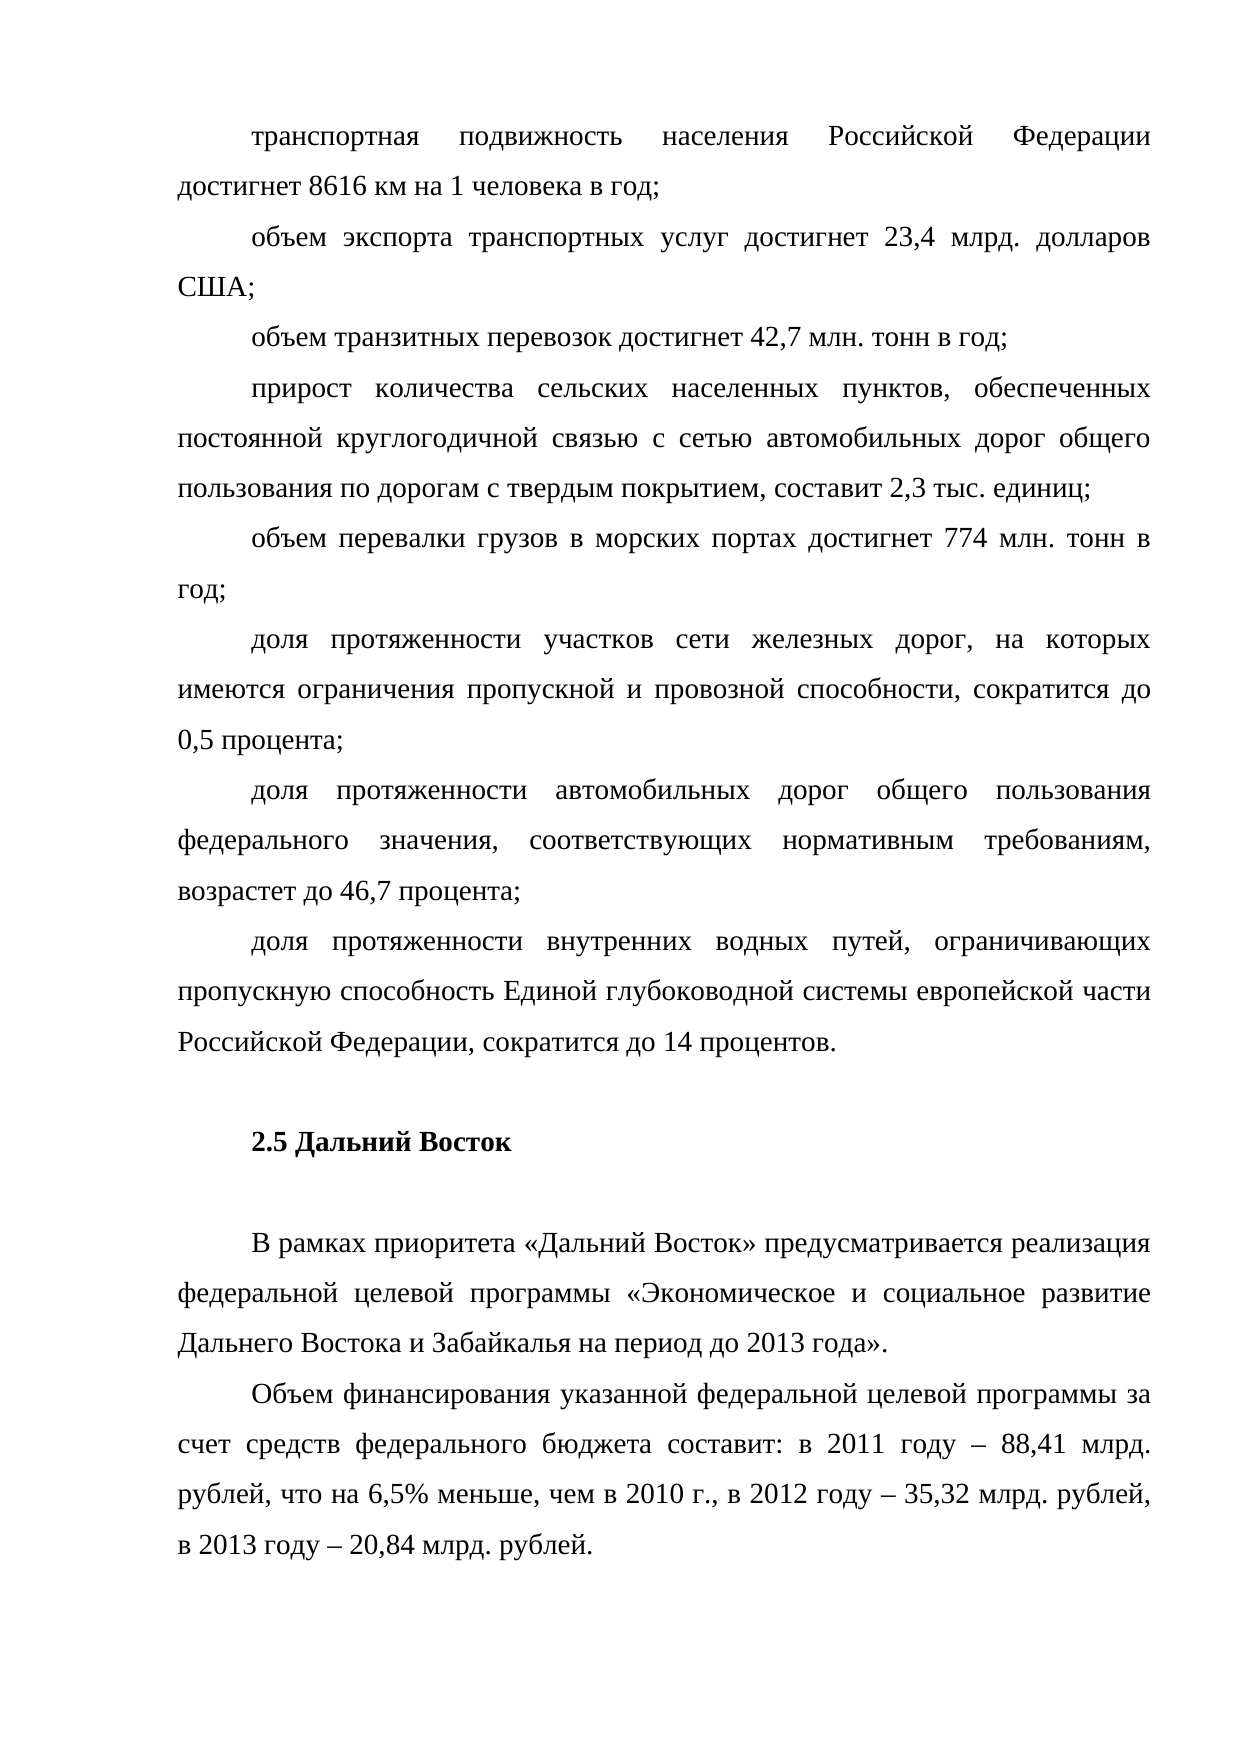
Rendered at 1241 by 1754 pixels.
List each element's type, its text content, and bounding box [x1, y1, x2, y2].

text транспортная подвижность населения Российской Федерации достигнет 8616 км на 1 человека в год; [177, 118, 1152, 202]
text В рамках приоритета «Дальний Восток» предусматривается реализация федеральной целевой программы «Экономическое и социальное развитие Дальнего Востока и Забайкалья на период до 2013 года». [177, 1225, 1152, 1359]
text доля протяженности автомобильных дорог общего пользования федерального значения, соответствующих нормативным требованиям, возрастет до 46,7 процента; [177, 772, 1152, 906]
text Объем финансирования указанной федеральной целевой программы за счет средств федерального бюджета составит: в 2011 году – 88,41 млрд. рублей, что на 6,5% меньше, чем в 2010 г., в 2012 году – 35,32 млрд. рублей, в 2013 году – 20,84 млрд. рублей. [177, 1376, 1152, 1560]
text доля протяженности внутренних водных путей, ограничивающих пропускную способность Единой глубоководной системы европейской части Российской Федерации, сократится до 14 процентов. [177, 923, 1152, 1057]
text объем транзитных перевозок достигнет 42,7 млн. тонн в год; [177, 319, 1152, 353]
text объем перевалки грузов в морских портах достигнет 774 млн. тонн в год; [177, 521, 1152, 604]
text прирост количества сельских населенных пунктов, обеспеченных постоянной круглогодичной связью с сетью автомобильных дорог общего пользования по дорогам с твердым покрытием, составит 2,3 тыс. единиц; [177, 370, 1152, 504]
text доля протяженности участков сети железных дорог, на которых имеются ограничения пропускной и провозной способности, сократится до 0,5 процента; [177, 621, 1152, 755]
text 2.5 Дальний Восток [177, 1124, 1152, 1158]
text объем экспорта транспортных услуг достигнет 23,4 млрд. долларов США; [177, 219, 1152, 303]
